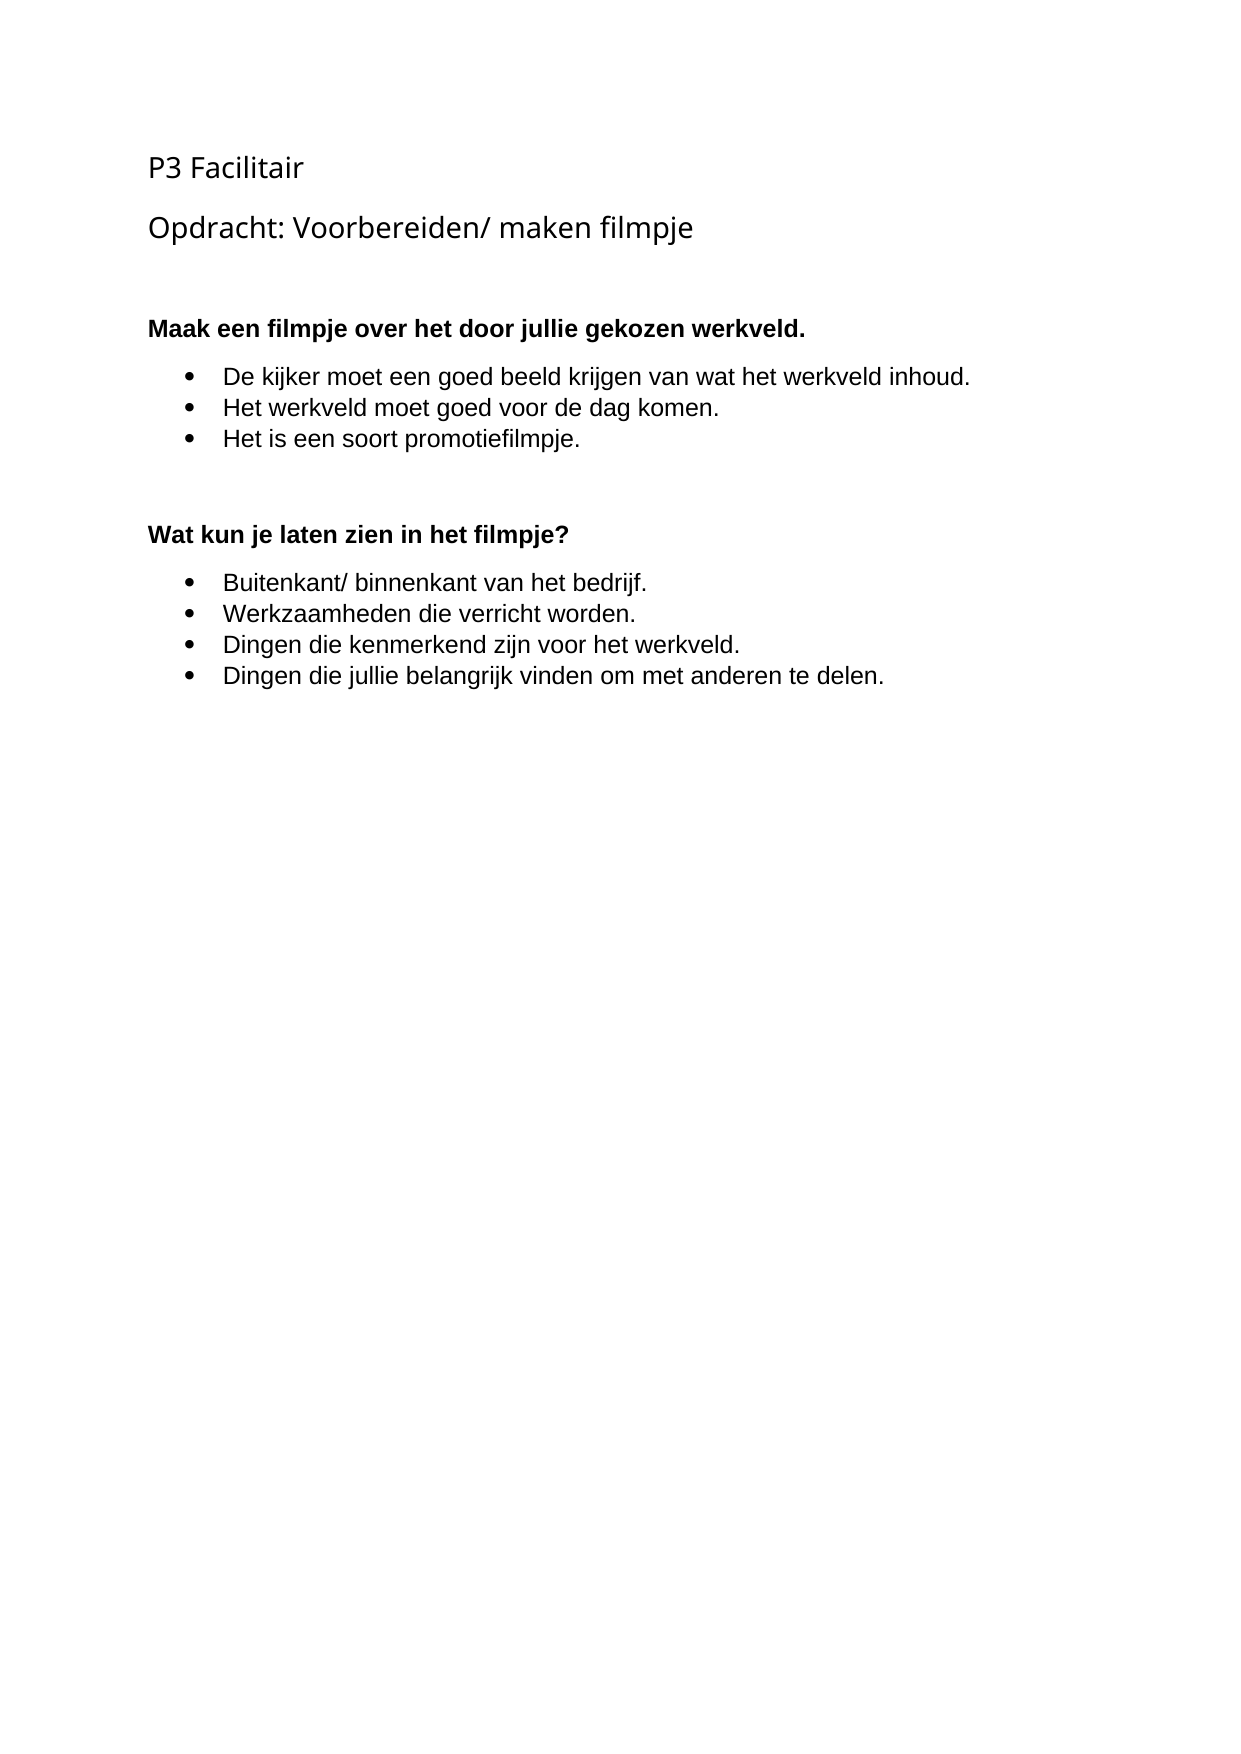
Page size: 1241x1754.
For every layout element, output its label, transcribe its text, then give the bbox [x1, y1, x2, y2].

text Opdracht: Voorbereiden/ maken filmpje [148, 207, 1093, 247]
list Dingen die kenmerkend zijn voor het werkveld. [185, 630, 1093, 659]
text Maak een filmpje over het door jullie gekozen werkveld. [148, 314, 1093, 343]
text Wat kun je laten zien in het filmpje? [148, 520, 1093, 548]
list Buitenkant/ binnenkant van het bedrijf. [185, 567, 1093, 596]
text P3 Facilitair [148, 148, 1093, 187]
list Het werkveld moet goed voor de dag komen. [185, 393, 1093, 422]
list Werkzaamheden die verricht worden. [185, 599, 1093, 627]
list Dingen die jullie belangrijk vinden om met anderen te delen. [185, 661, 1093, 690]
list De kijker moet een goed beeld krijgen van wat het werkveld inhoud. [185, 362, 1093, 391]
list Het is een soort promotiefilmpje. [185, 424, 1093, 453]
